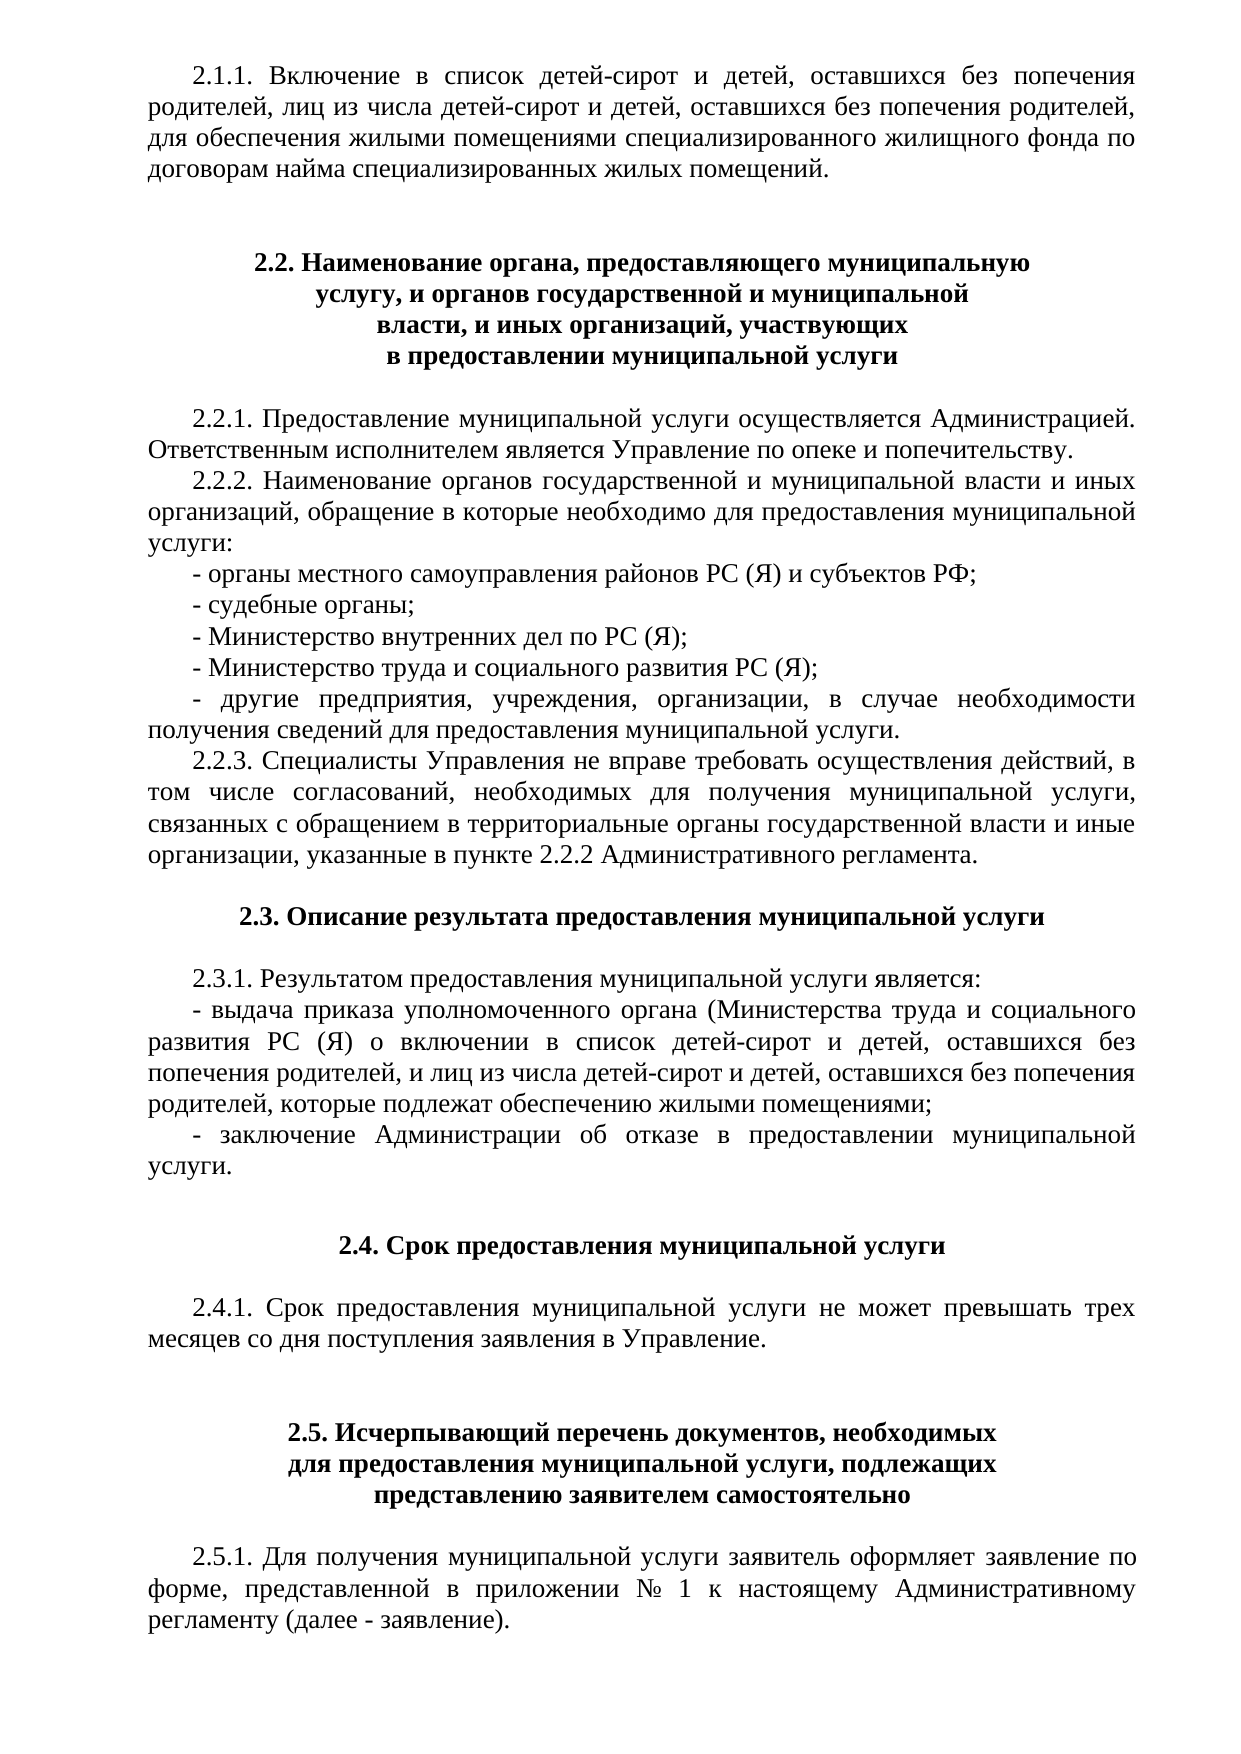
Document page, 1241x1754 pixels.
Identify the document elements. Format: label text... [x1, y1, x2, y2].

text 2.3.1. Результатом предоставления муниципальной услуги является: [148, 962, 1137, 993]
text 2.2.2. Наименование органов государственной и муниципальной власти и иных организаций, обращение в которые необходимо для предоставления муниципальной услуги: [148, 464, 1137, 557]
text - заключение Администрации об отказе в предоставлении муниципальной услуги. [148, 1118, 1137, 1180]
text - Министерство труда и социального развития РС (Я); [148, 651, 1137, 682]
text 2.5.1. Для получения муниципальной услуги заявитель оформляет заявление по форме, представленной в приложении № 1 к настоящему Административному регламенту (далее - заявление). [148, 1541, 1137, 1634]
text власти, и иных организаций, участвующих [148, 308, 1137, 339]
text - органы местного самоуправления районов РС (Я) и субъектов РФ; [148, 557, 1137, 589]
text для предоставления муниципальной услуги, подлежащих [148, 1447, 1137, 1478]
text - судебные органы; [148, 589, 1137, 620]
text 2.4.1. Срок предоставления муниципальной услуги не может превышать трех месяцев со дня поступления заявления в Управление. [148, 1291, 1137, 1354]
text 2.4. Срок предоставления муниципальной услуги [148, 1229, 1137, 1260]
text 2.2.1. Предоставление муниципальной услуги осуществляется Администрацией. Ответственным исполнителем является Управление по опеке и попечительству. [148, 402, 1137, 464]
text услугу, и органов государственной и муниципальной [148, 277, 1137, 308]
text представлению заявителем самостоятельно [148, 1478, 1137, 1509]
text - выдача приказа уполномоченного органа (Министерства труда и социального развития РС (Я) о включении в список детей-сирот и детей, оставшихся без попечения родителей, и лиц из числа детей-сирот и детей, оставшихся без попечения родителей, которые подлежат обеспечению жилыми помещениями; [148, 993, 1137, 1118]
text в предоставлении муниципальной услуги [148, 339, 1137, 371]
text 2.3. Описание результата предоставления муниципальной услуги [148, 900, 1137, 931]
text 2.5. Исчерпывающий перечень документов, необходимых [148, 1416, 1137, 1447]
text - другие предприятия, учреждения, организации, в случае необходимости получения сведений для предоставления муниципальной услуги. [148, 682, 1137, 744]
text 2.2. Наименование органа, предоставляющего муниципальную [148, 246, 1137, 277]
text - Министерство внутренних дел по РС (Я); [148, 620, 1137, 651]
text 2.2.3. Специалисты Управления не вправе требовать осуществления действий, в том числе согласований, необходимых для получения муниципальной услуги, связанных с обращением в территориальные органы государственной власти и иные организации, указанные в пункте 2.2.2 Административного регламента. [148, 744, 1137, 869]
text 2.1.1. Включение в список детей-сирот и детей, оставшихся без попечения родителей, лиц из числа детей-сирот и детей, оставшихся без попечения родителей, для обеспечения жилыми помещениями специализированного жилищного фонда по договорам найма специализированных жилых помещений. [148, 59, 1137, 184]
